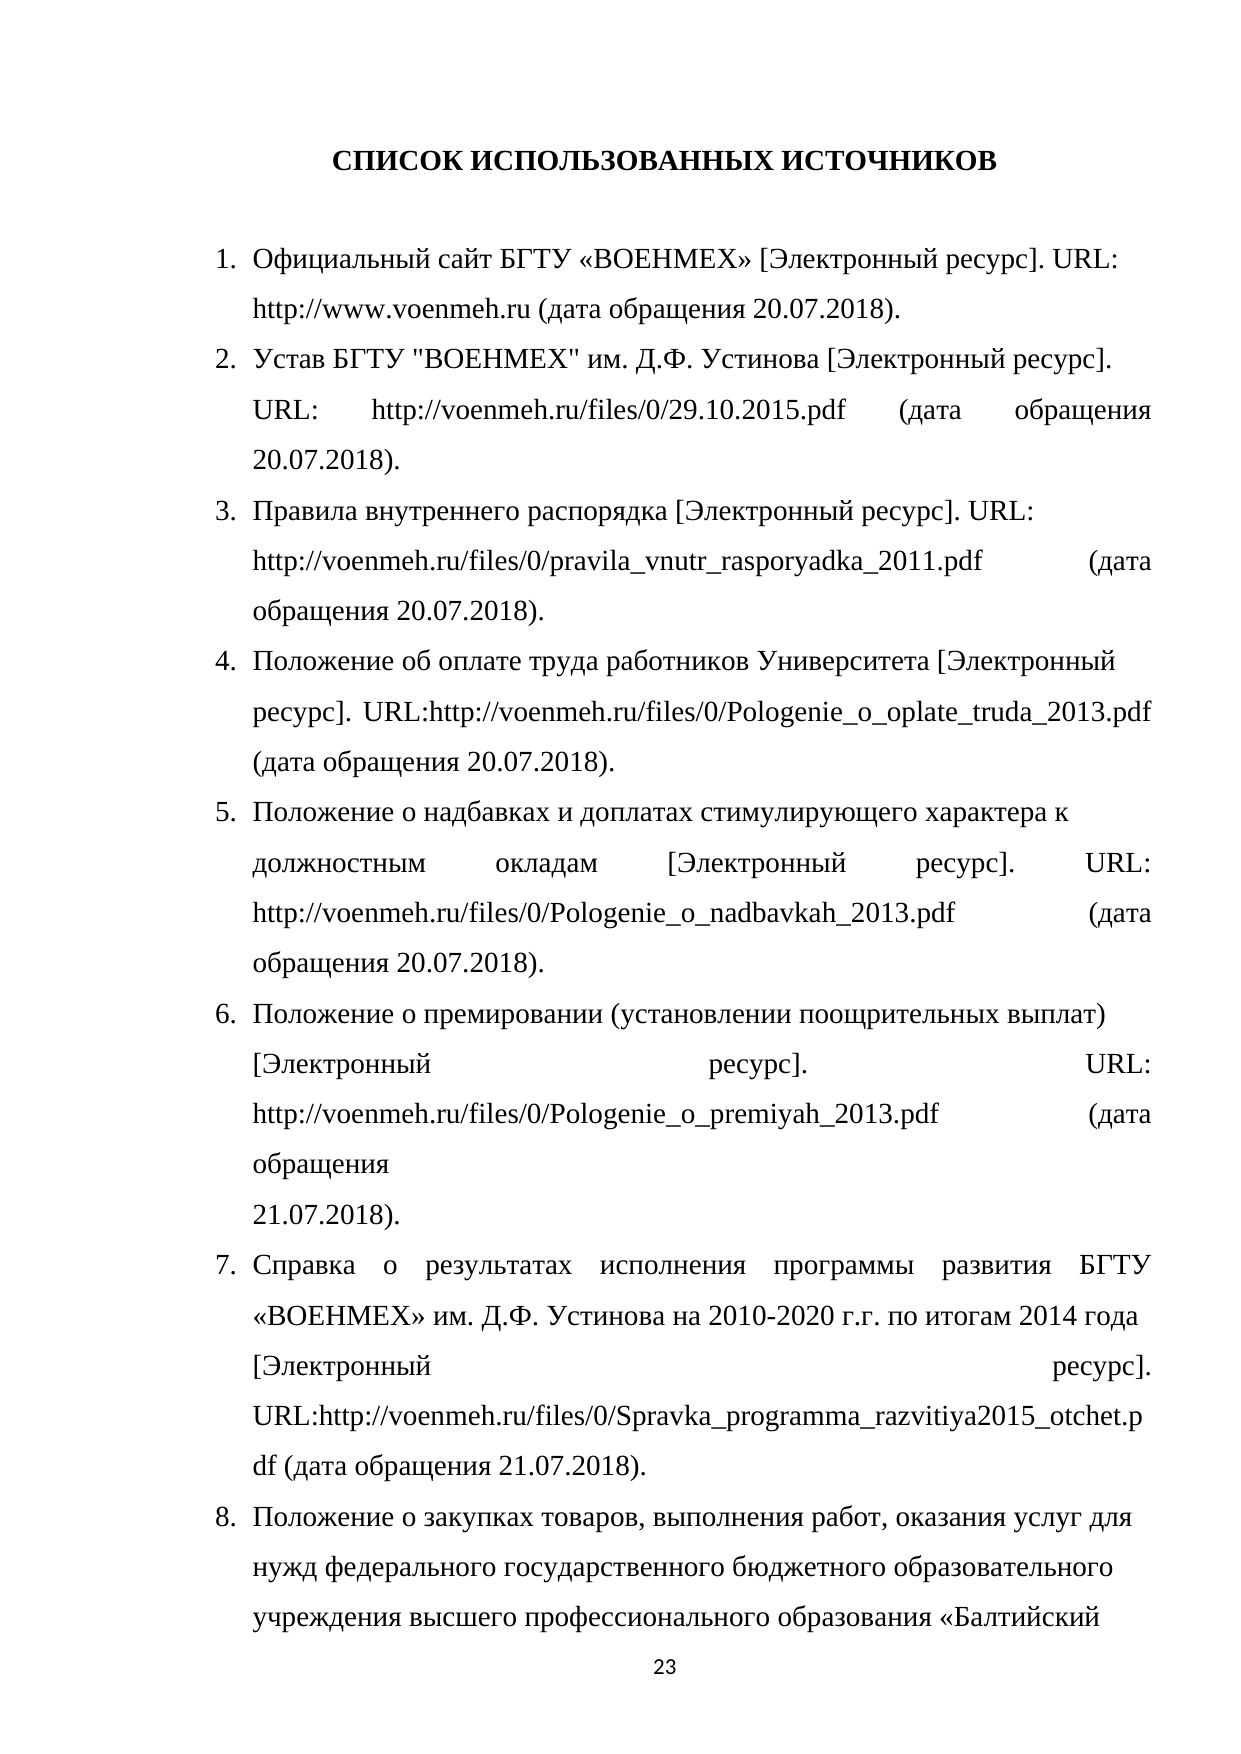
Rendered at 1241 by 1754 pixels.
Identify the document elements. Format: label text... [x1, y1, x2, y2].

list Правила внутреннего распорядка [Электронный ресурс]. URL: [215, 493, 1152, 526]
list Положение о премировании (установлении поощрительных выплат) [215, 996, 1152, 1029]
subtitle СПИСОК ИСПОЛЬЗОВАННЫХ ИСТОЧНИКОВ [177, 143, 1152, 177]
text URL: http://voenmeh.ru/files/0/29.10.2015.pdf (дата обращения 20.07.2018). [252, 392, 1152, 476]
list Устав БГТУ "ВОЕНМЕХ" им. Д.Ф. Устинова [Электронный ресурс]. [215, 342, 1152, 375]
list Справка о результатах исполнения программы развития БГТУ «ВОЕНМЕХ» им. Д.Ф. Устинова на 2010-2020 г.г. по итогам 2014 года [215, 1247, 1152, 1331]
list Положение о надбавках и доплатах стимулирующего характера к [215, 794, 1152, 828]
text http://voenmeh.ru/files/0/pravila_vnutr_rasporyadka_2011.pdf (дата обращения 20.07.2018). [252, 543, 1152, 627]
text [Электронный ресурс]. URL: http://voenmeh.ru/files/0/Pologenie_o_premiyah_2013.pdf (дата обращения [252, 1046, 1152, 1180]
list Положение об оплате труда работников Университета [Электронный [215, 643, 1152, 677]
text http://www.voenmeh.ru (дата обращения 20.07.2018). [252, 291, 1152, 325]
list Официальный сайт БГТУ «ВОЕНМЕХ» [Электронный ресурс]. URL: [215, 241, 1152, 274]
text нужд федерального государственного бюджетного образовательного [252, 1549, 1152, 1583]
list Положение о закупках товаров, выполнения работ, оказания услуг для [215, 1499, 1152, 1532]
text [Электронный ресурс]. URL:http://voenmeh.ru/files/0/Spravka_programma_razvitiya2015_otchet.pdf (дата обращения 21.07.2018). [252, 1348, 1152, 1482]
text ресурс]. URL:http://voenmeh.ru/files/0/Pologenie_o_oplate_truda_2013.pdf (дата обращения 20.07.2018). [252, 694, 1152, 778]
text 21.07.2018). [252, 1197, 1152, 1231]
text учреждения высшего профессионального образования «Балтийский [252, 1599, 1152, 1633]
text должностным окладам [Электронный ресурс]. URL: http://voenmeh.ru/files/0/Pologenie_o_nadbavkah_2013.pdf (дата обращения 20.07.2018). [252, 845, 1152, 979]
